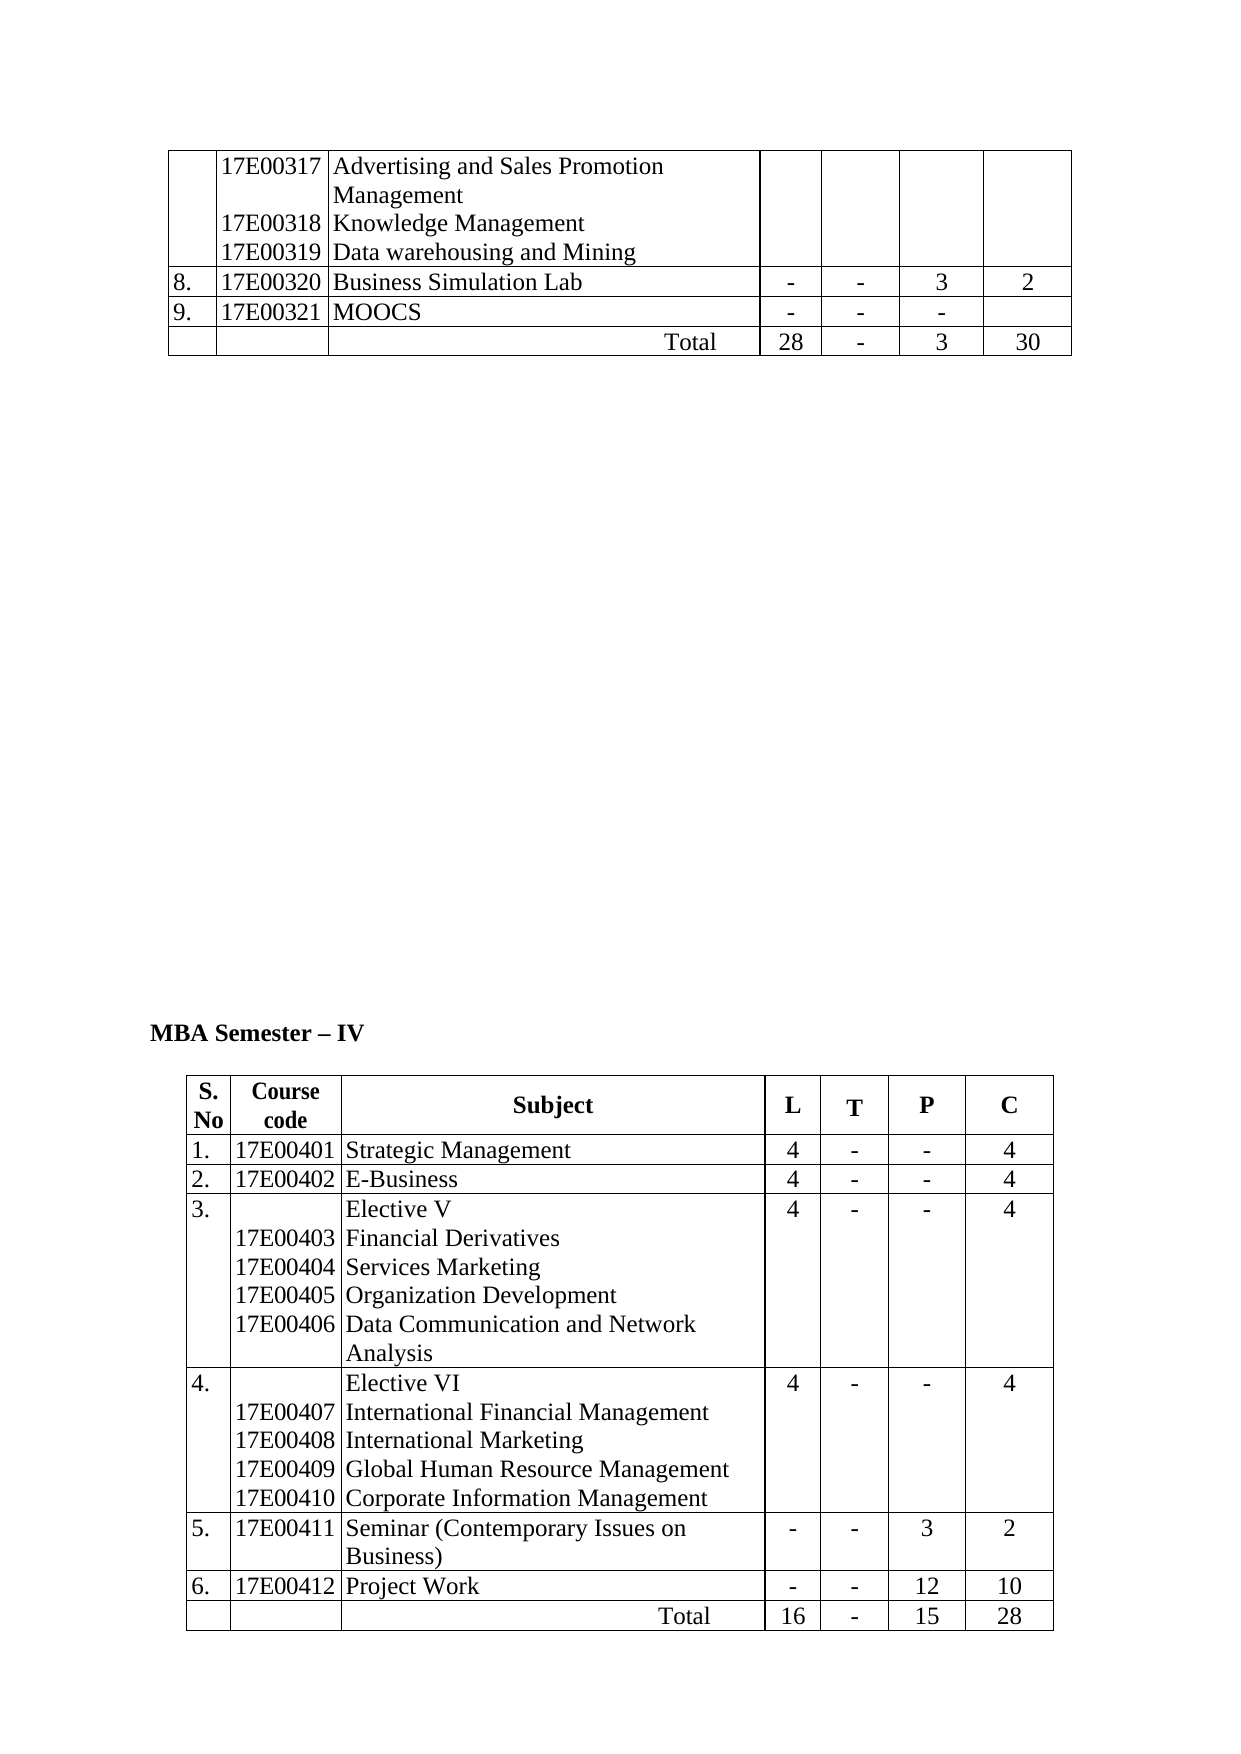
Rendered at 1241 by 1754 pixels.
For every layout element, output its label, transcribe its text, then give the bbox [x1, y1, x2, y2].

table_cell - [766, 1513, 820, 1570]
table_cell 4 [766, 1165, 820, 1193]
table_cell - [766, 1571, 820, 1600]
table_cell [217, 151, 328, 266]
table_header L [766, 1076, 820, 1134]
table_cell - [822, 151, 899, 266]
table_cell [217, 327, 328, 355]
table_header P [889, 1076, 965, 1134]
table_cell - [821, 1368, 888, 1512]
table_cell 8. [169, 267, 216, 296]
table_cell 17E00401 [231, 1135, 341, 1163]
table_cell 6. [187, 1571, 230, 1600]
table_cell 17E00403 17E00404 17E00405 17E00406 [231, 1194, 341, 1367]
table_cell - [821, 1513, 888, 1570]
table_cell Seminar (Contemporary Issues on Business) [342, 1513, 764, 1570]
table_cell - [822, 267, 899, 296]
text MBA Semester – IV [150, 1018, 1090, 1046]
table_cell 4 [966, 1194, 1053, 1367]
table_cell 4. [187, 1368, 230, 1512]
table_cell - [821, 1135, 888, 1163]
table_cell 4 [966, 1368, 1053, 1512]
table_cell 4 [966, 1135, 1053, 1163]
table_cell - [821, 1165, 888, 1193]
table_cell E-Business [342, 1165, 764, 1193]
table_cell Strategic Management [342, 1135, 764, 1163]
table_cell 4 [984, 151, 1071, 266]
table_cell 17E00407 17E00408 17E00409 17E00410 [231, 1368, 341, 1512]
table_cell 4 [766, 1194, 820, 1367]
table_cell 7. [169, 151, 216, 266]
table_header S. No [187, 1076, 230, 1134]
table_cell 17E00402 [231, 1165, 341, 1193]
table_cell 3 [900, 267, 983, 296]
table_cell - [889, 1165, 965, 1193]
table_cell 3 [889, 1513, 965, 1570]
table_cell 3. [187, 1194, 230, 1367]
table_cell Total [342, 1601, 764, 1630]
table_cell 17E00320 [217, 267, 328, 296]
table_cell - [822, 327, 899, 355]
table_header Subject [342, 1076, 764, 1134]
table_cell 17E00321 [217, 297, 328, 326]
table_cell - [761, 297, 821, 326]
table_cell 3 [900, 327, 983, 355]
table_cell 15 [889, 1601, 965, 1630]
table_cell Elective VI International Financial Management International Marketing Global Human Resource Management Corporate Information Management [342, 1368, 764, 1512]
table_cell Total [329, 327, 759, 355]
table_cell [187, 1601, 230, 1630]
table_cell 4 [761, 151, 821, 266]
table_cell 5. [187, 1513, 230, 1570]
table_cell 9. [169, 297, 216, 326]
table_cell 4 [766, 1368, 820, 1512]
table_cell 30 [984, 327, 1071, 355]
table_cell 28 [761, 327, 821, 355]
table_cell 12 [889, 1571, 965, 1600]
table_cell 17E00411 [231, 1513, 341, 1570]
table_cell - [889, 1135, 965, 1163]
table_cell [231, 1601, 341, 1630]
table_cell - [889, 1368, 965, 1512]
table_cell - [889, 1194, 965, 1367]
table_cell - [761, 267, 821, 296]
table_cell [169, 327, 216, 355]
table_cell - [821, 1194, 888, 1367]
table_cell 2. [187, 1165, 230, 1193]
table_header Course code [231, 1076, 341, 1134]
table_cell - [821, 1571, 888, 1600]
table_cell - [821, 1601, 888, 1630]
table_cell 2 [984, 267, 1071, 296]
table_cell 2 [966, 1513, 1053, 1570]
table_cell - [900, 151, 983, 266]
table_cell [984, 297, 1071, 326]
table_cell 17E00412 [231, 1571, 341, 1600]
table_header C [966, 1076, 1053, 1134]
table_cell 4 [966, 1165, 1053, 1193]
table_cell 4 [766, 1135, 820, 1163]
table_cell MOOCS [329, 297, 759, 326]
table_cell - [822, 297, 899, 326]
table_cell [329, 151, 759, 266]
table_cell 1. [187, 1135, 230, 1163]
table_cell 10 [966, 1571, 1053, 1600]
table_cell Elective V Financial Derivatives Services Marketing Organization Development Data Communication and Network Analysis [342, 1194, 764, 1367]
table_cell - [900, 297, 983, 326]
table_cell Project Work [342, 1571, 764, 1600]
table_cell 16 [766, 1601, 820, 1630]
table_cell 28 [966, 1601, 1053, 1630]
table_header T [821, 1076, 888, 1134]
table_cell Business Simulation Lab [329, 267, 759, 296]
